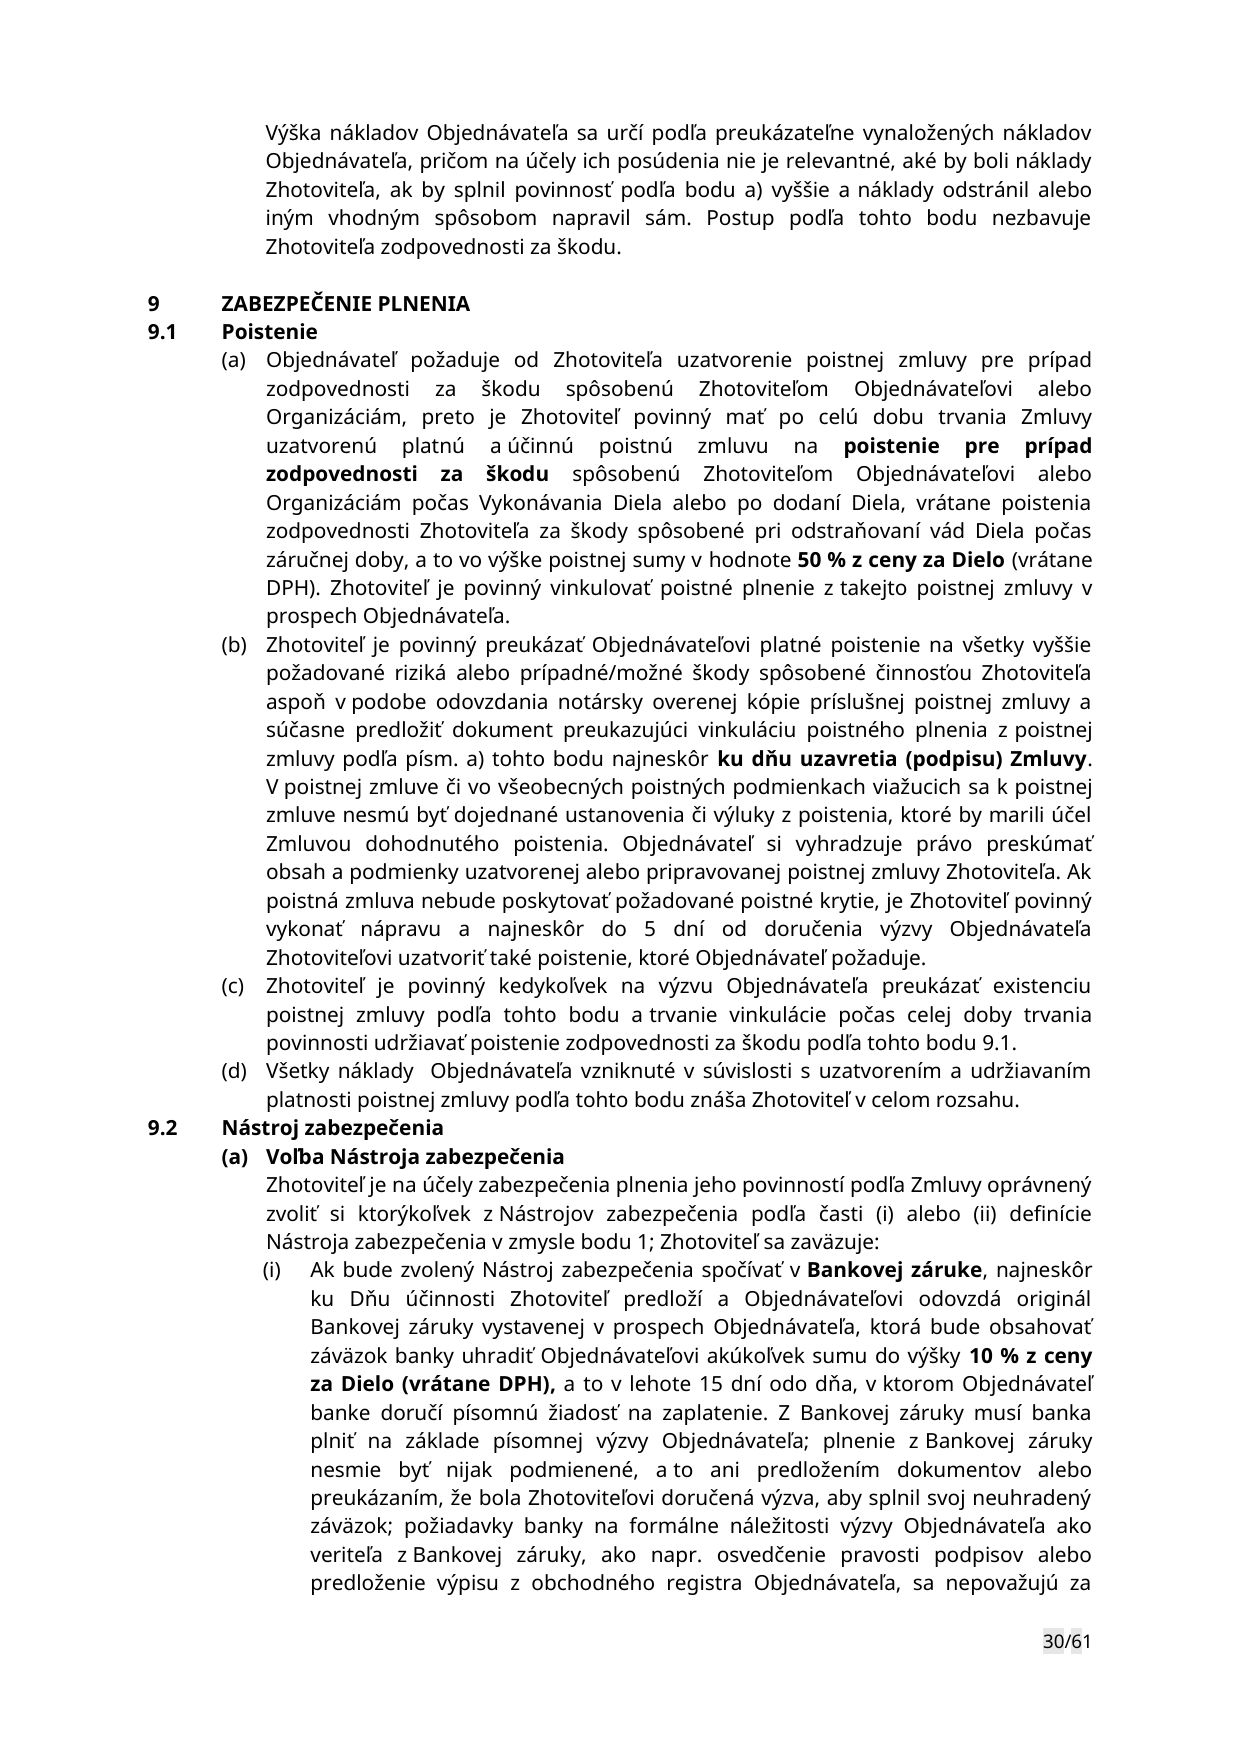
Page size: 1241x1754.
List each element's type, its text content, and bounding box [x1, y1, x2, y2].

text (d) Všetky náklady Objednávateľa vzniknuté v súvislosti s uzatvorením a udržiavaním platnosti poistnej zmluvy podľa tohto bodu znáša Zhotoviteľ v celom rozsahu. [221, 1057, 1093, 1113]
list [222, 118, 1093, 260]
text Zhotoviteľ je na účely zabezpečenia plnenia jeho povinností podľa Zmluvy oprávnený zvoliť si ktorýkoľvek z Nástrojov zabezpečenia podľa časti (i) alebo (ii) definície Nástroja zabezpečenia v zmysle bodu 1; Zhotoviteľ sa zaväzuje: [266, 1170, 1093, 1256]
text (a) Objednávateľ požaduje od Zhotoviteľa uzatvorenie poistnej zmluvy pre prípad zodpovednosti za škodu spôsobenú Zhotoviteľom Objednávateľovi alebo Organizáciám, preto je Zhotoviteľ povinný mať po celú dobu trvania Zmluvy uzatvorenú platnú a účinnú poistnú zmluvu na poistenie pre prípad zodpovednosti za škodu spôsobenú Zhotoviteľom Objednávateľovi alebo Organizáciám počas Vykonávania Diela alebo po dodaní Diela, vrátane poistenia zodpovednosti Zhotoviteľa za škody spôsobené pri odstraňovaní vád Diela počas záručnej doby, a to vo výške poistnej sumy v hodnote 50 % z ceny za Dielo (vrátane DPH). Zhotoviteľ je povinný vinkulovať poistné plnenie z takejto poistnej zmluvy v prospech Objednávateľa. [221, 346, 1093, 630]
text (c) Zhotoviteľ je povinný kedykoľvek na výzvu Objednávateľa preukázať existenciu poistnej zmluvy podľa tohto bodu a trvanie vinkulácie počas celej doby trvania povinnosti udržiavať poistenie zodpovednosti za škodu podľa tohto bodu 9.1. [221, 971, 1093, 1057]
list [281, 1256, 1093, 1597]
text 9 ZABEZPEČENIE PLNENIA [148, 289, 1093, 317]
text 9.1 Poistenie [148, 317, 1093, 346]
text 9.2 Nástroj zabezpečenia [148, 1113, 1093, 1142]
text (b) Zhotoviteľ je povinný preukázať Objednávateľovi platné poistenie na všetky vyššie požadované riziká alebo prípadné/možné škody spôsobené činnosťou Zhotoviteľa aspoň v podobe odovzdania notársky overenej kópie príslušnej poistnej zmluvy a súčasne predložiť dokument preukazujúci vinkuláciu poistného plnenia z poistnej zmluvy podľa písm. a) tohto bodu najneskôr ku dňu uzavretia (podpisu) Zmluvy. V poistnej zmluve či vo všeobecných poistných podmienkach viažucich sa k poistnej zmluve nesmú byť dojednané ustanovenia či výluky z poistenia, ktoré by marili účel Zmluvou dohodnutého poistenia. Objednávateľ si vyhradzuje právo preskúmať obsah a podmienky uzatvorenej alebo pripravovanej poistnej zmluvy Zhotoviteľa. Ak poistná zmluva nebude poskytovať požadované poistné krytie, je Zhotoviteľ povinný vykonať nápravu a najneskôr do 5 dní od doručenia výzvy Objednávateľa Zhotoviteľovi uzatvoriť také poistenie, ktoré Objednávateľ požaduje. [221, 630, 1093, 971]
text (a) Voľba Nástroja zabezpečenia [221, 1142, 1093, 1170]
